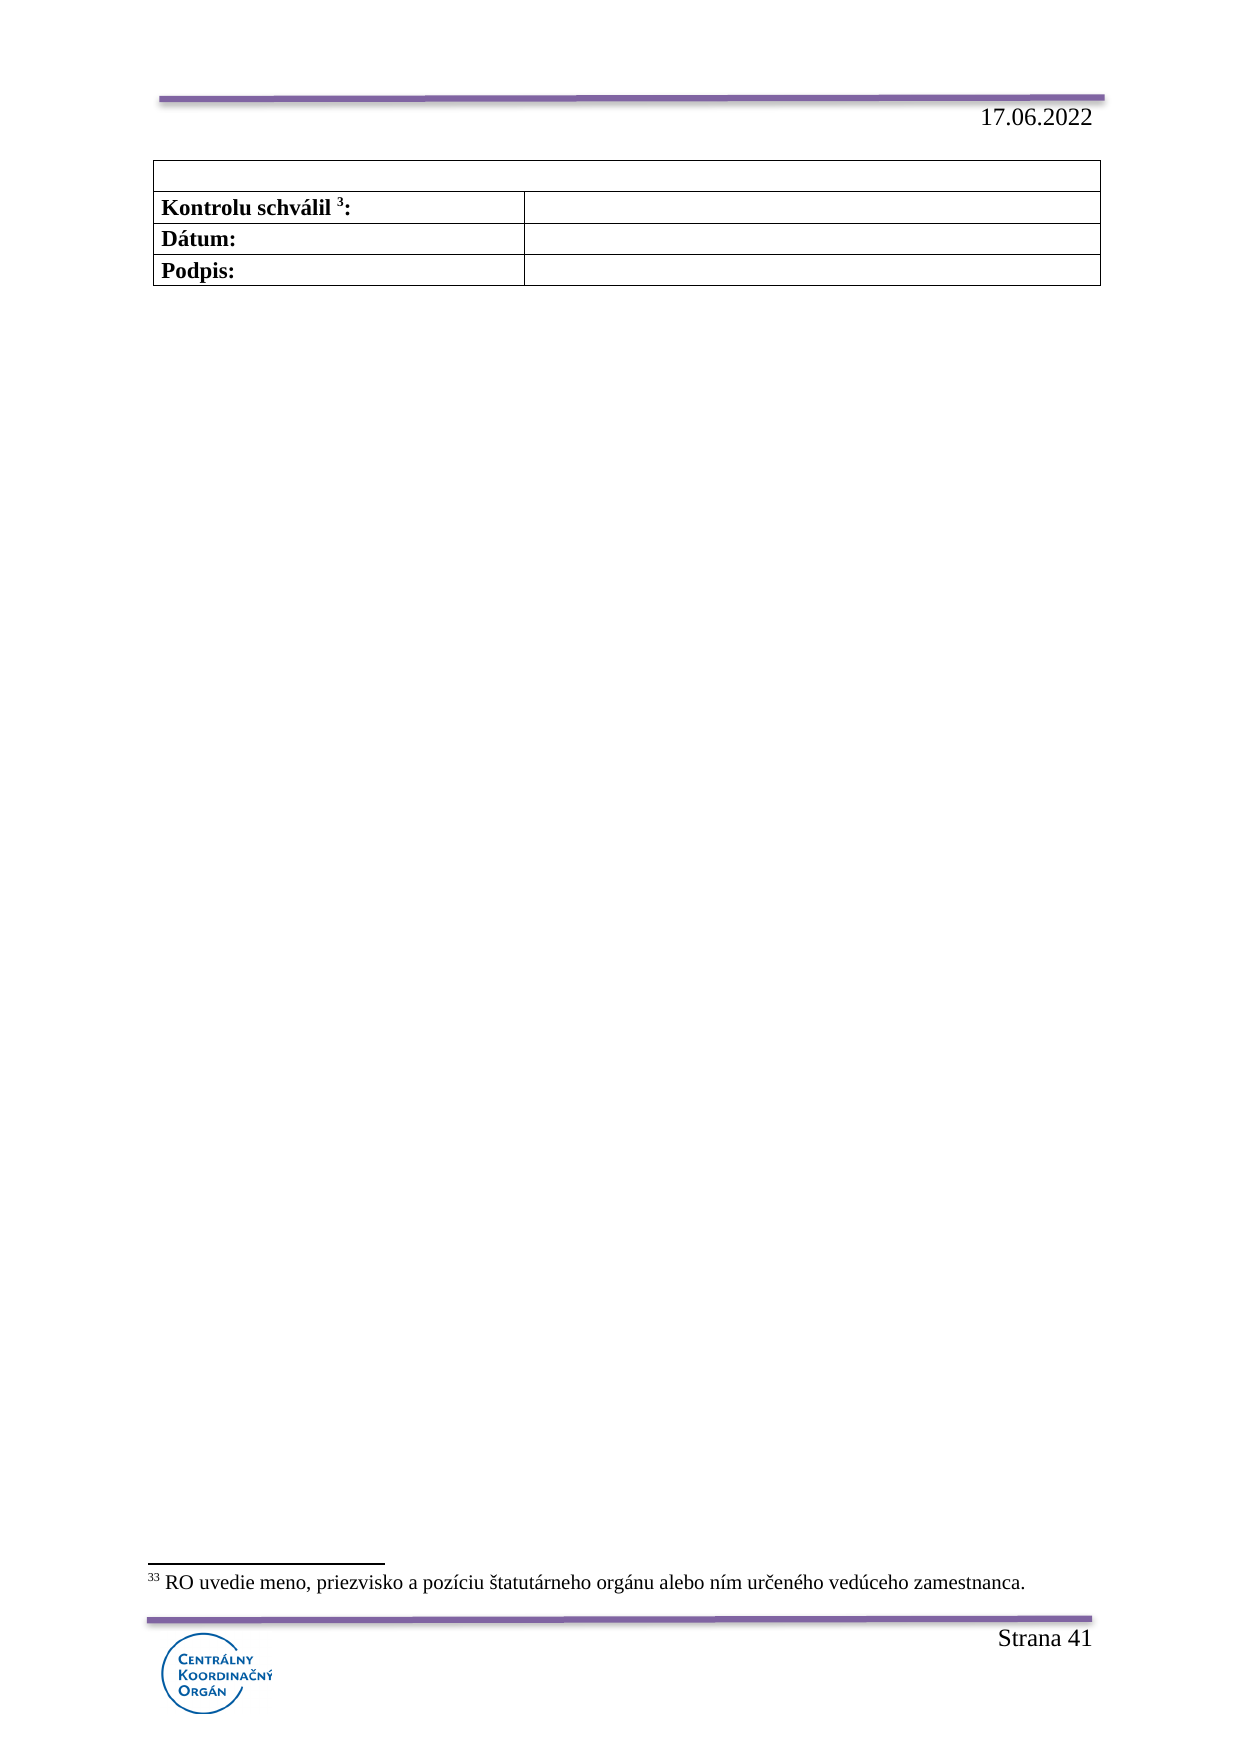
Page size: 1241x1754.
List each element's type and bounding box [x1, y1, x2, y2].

picture [159, 1631, 272, 1713]
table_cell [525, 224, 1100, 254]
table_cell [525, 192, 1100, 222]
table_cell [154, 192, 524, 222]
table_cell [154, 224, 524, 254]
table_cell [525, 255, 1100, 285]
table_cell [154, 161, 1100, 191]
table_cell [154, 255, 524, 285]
